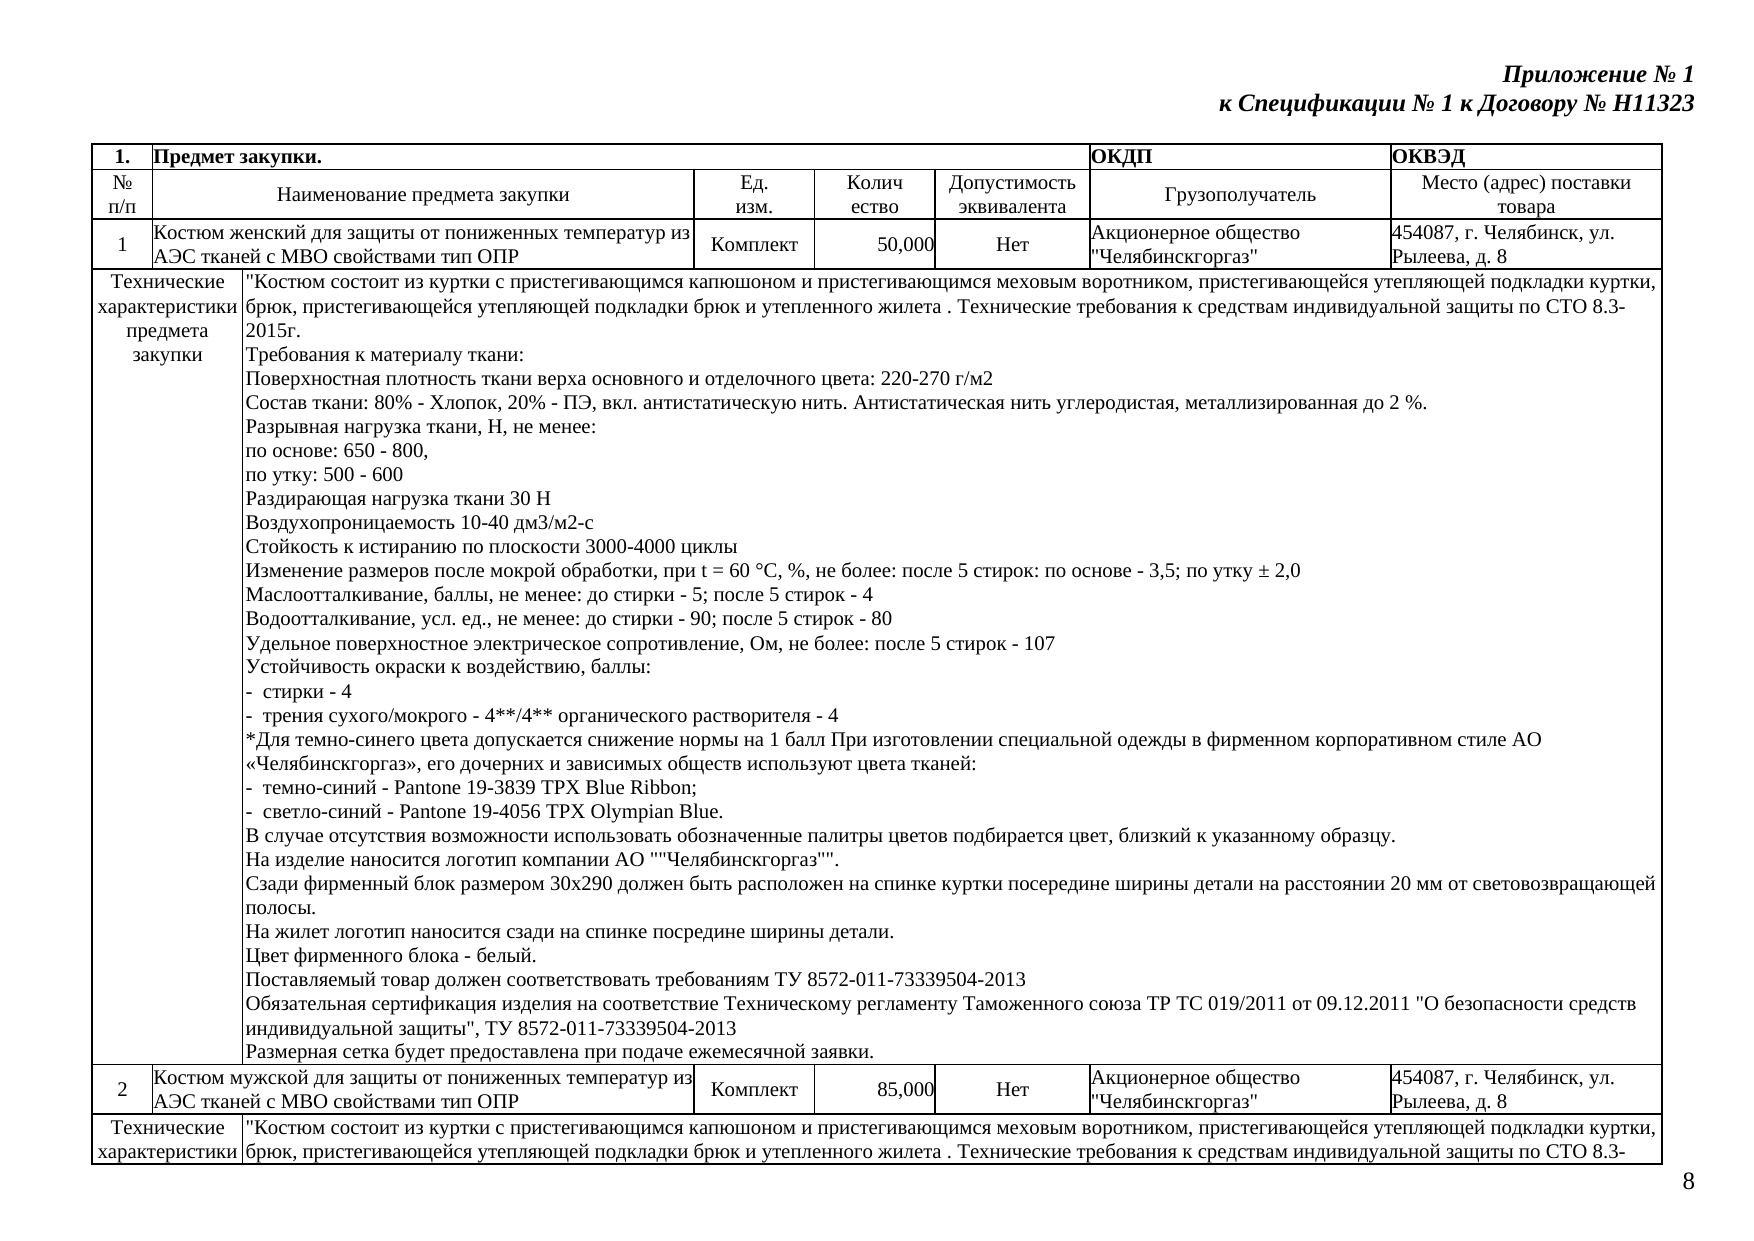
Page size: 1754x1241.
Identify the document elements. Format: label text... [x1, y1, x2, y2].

text к Спецификации № 1 к Договору № Н11323 [59, 88, 1695, 117]
table_cell Комплект [695, 1065, 814, 1113]
table_cell Акционерное общество "Челябинскгоргаз" [1091, 1065, 1390, 1113]
table_cell Костюм женский для защиты от пониженных температур из АЭС тканей с МВО свойствами тип ОПР [153, 220, 693, 268]
table_cell Костюм мужской для защиты от пониженных температур из АЭС тканей с МВО свойствами тип ОПР [153, 1065, 693, 1113]
table_cell 85,000 [815, 1065, 934, 1113]
table_cell 454087, г. Челябинск, ул. Рылеева, д. 8 [1392, 1065, 1661, 1113]
table_cell Нет [936, 220, 1089, 268]
table_header ОКВЭД [1392, 145, 1661, 168]
table_header 1. [93, 145, 152, 168]
table_cell Грузополучатель [1091, 170, 1390, 218]
table_cell Ед. изм. [695, 170, 814, 218]
table_header ОКДП [1091, 145, 1390, 168]
table_cell 50,000 [815, 220, 934, 268]
table_cell 2 [93, 1065, 152, 1113]
table_cell Акционерное общество "Челябинскгоргаз" [1091, 220, 1390, 268]
table_cell Колич ество [815, 170, 934, 218]
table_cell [93, 1115, 242, 1163]
table_cell "Костюм состоит из куртки с пристегивающимся капюшоном и пристегивающимся меховым воротником, пристегивающейся утепляющей подкладки куртки, брюк, пристегивающейся утепляющей подкладки брюк и утепленного жилета . Технические требования к средствам индивидуальной защиты по СТО 8.3-2015г. Требования к материалу ткани: Поверхностная плотность ткани верха основного и отделочного цвета: 220-270 г/м2 Состав ткани: 80% - Хлопок, 20% - ПЭ, вкл. антистатическую нить. Антистатическая нить углеродистая, металлизированная до 2 %. Разрывная нагрузка ткани, Н, не менее: по основе: 650 - 800, по утку: 500 - 600 Раздирающая нагрузка ткани 30 Н Воздухопроницаемость 10-40 дм3/м2-с Стойкость к истиранию по плоскости 3000-4000 циклы Изменение размеров после мокрой обработки, при t = 60 °С, %, не более: после 5 стирок: по основе - 3,5; по утку ± 2,0 Маслоотталкивание, баллы, не менее: до стирки - 5; после 5 стирок - 4 Водоотталкивание, усл. ед., не менее: до стирки - 90; после 5 стирок - 80 Удельное поверхностное электрическое сопротивление, Ом, не более: после 5 стирок - 107 Устойчивость окраски к воздействию, баллы: - стирки - 4 - трения сухого/мокрого - 4**/4** органического растворителя - 4 *Для темно-синего цвета допускается снижение нормы на 1 балл При изготовлении специальной одежды в фирменном корпоративном стиле АО «Челябинскгоргаз», его дочерних и зависимых обществ используют цвета тканей: - темно-синий - Pantone 19-3839 TPX Blue Ribbon; - светло-синий - Pantone 19-4056 TPX Olympian Blue. В случае отсутствия возможности использовать обозначенные палитры цветов подбирается цвет, близкий к указанному образцу. На изделие наносится логотип компании АО ""Челябинскгоргаз"". Сзади фирменный блок размером 30х290 должен быть расположен на спинке куртки посередине ширины детали на расстоянии 20 мм от световозвращающей полосы. На жилет логотип наносится сзади на спинке посредине ширины детали. Цвет фирменного блока - белый. Поставляемый товар должен соответствовать требованиям ТУ 8572-011-73339504-2013 Обязательная сертификация изделия на соответствие Техническому регламенту Таможенного союза TP ТС 019/2011 от 09.12.2011 "О безопасности средств индивидуальной защиты", ТУ 8572-011-73339504-2013 Размерная сетка будет предоставлена при подаче ежемесячной заявки. [243, 270, 1661, 1063]
table_cell Комплект [695, 220, 814, 268]
table_cell Технические характеристики предмета закупки [93, 270, 242, 1063]
table_header Предмет закупки. [153, 145, 1089, 168]
text Приложение № 1 [59, 59, 1695, 88]
table_cell Допустимость эквивалента [936, 170, 1089, 218]
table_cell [243, 1115, 1661, 1163]
table_cell № п/п [93, 170, 152, 218]
table_cell Место (адрес) поставки товара [1392, 170, 1661, 218]
table_cell Нет [936, 1065, 1089, 1113]
table_cell 1 [93, 220, 152, 268]
table_cell 454087, г. Челябинск, ул. Рылеева, д. 8 [1392, 220, 1661, 268]
table_cell Наименование предмета закупки [153, 170, 693, 218]
